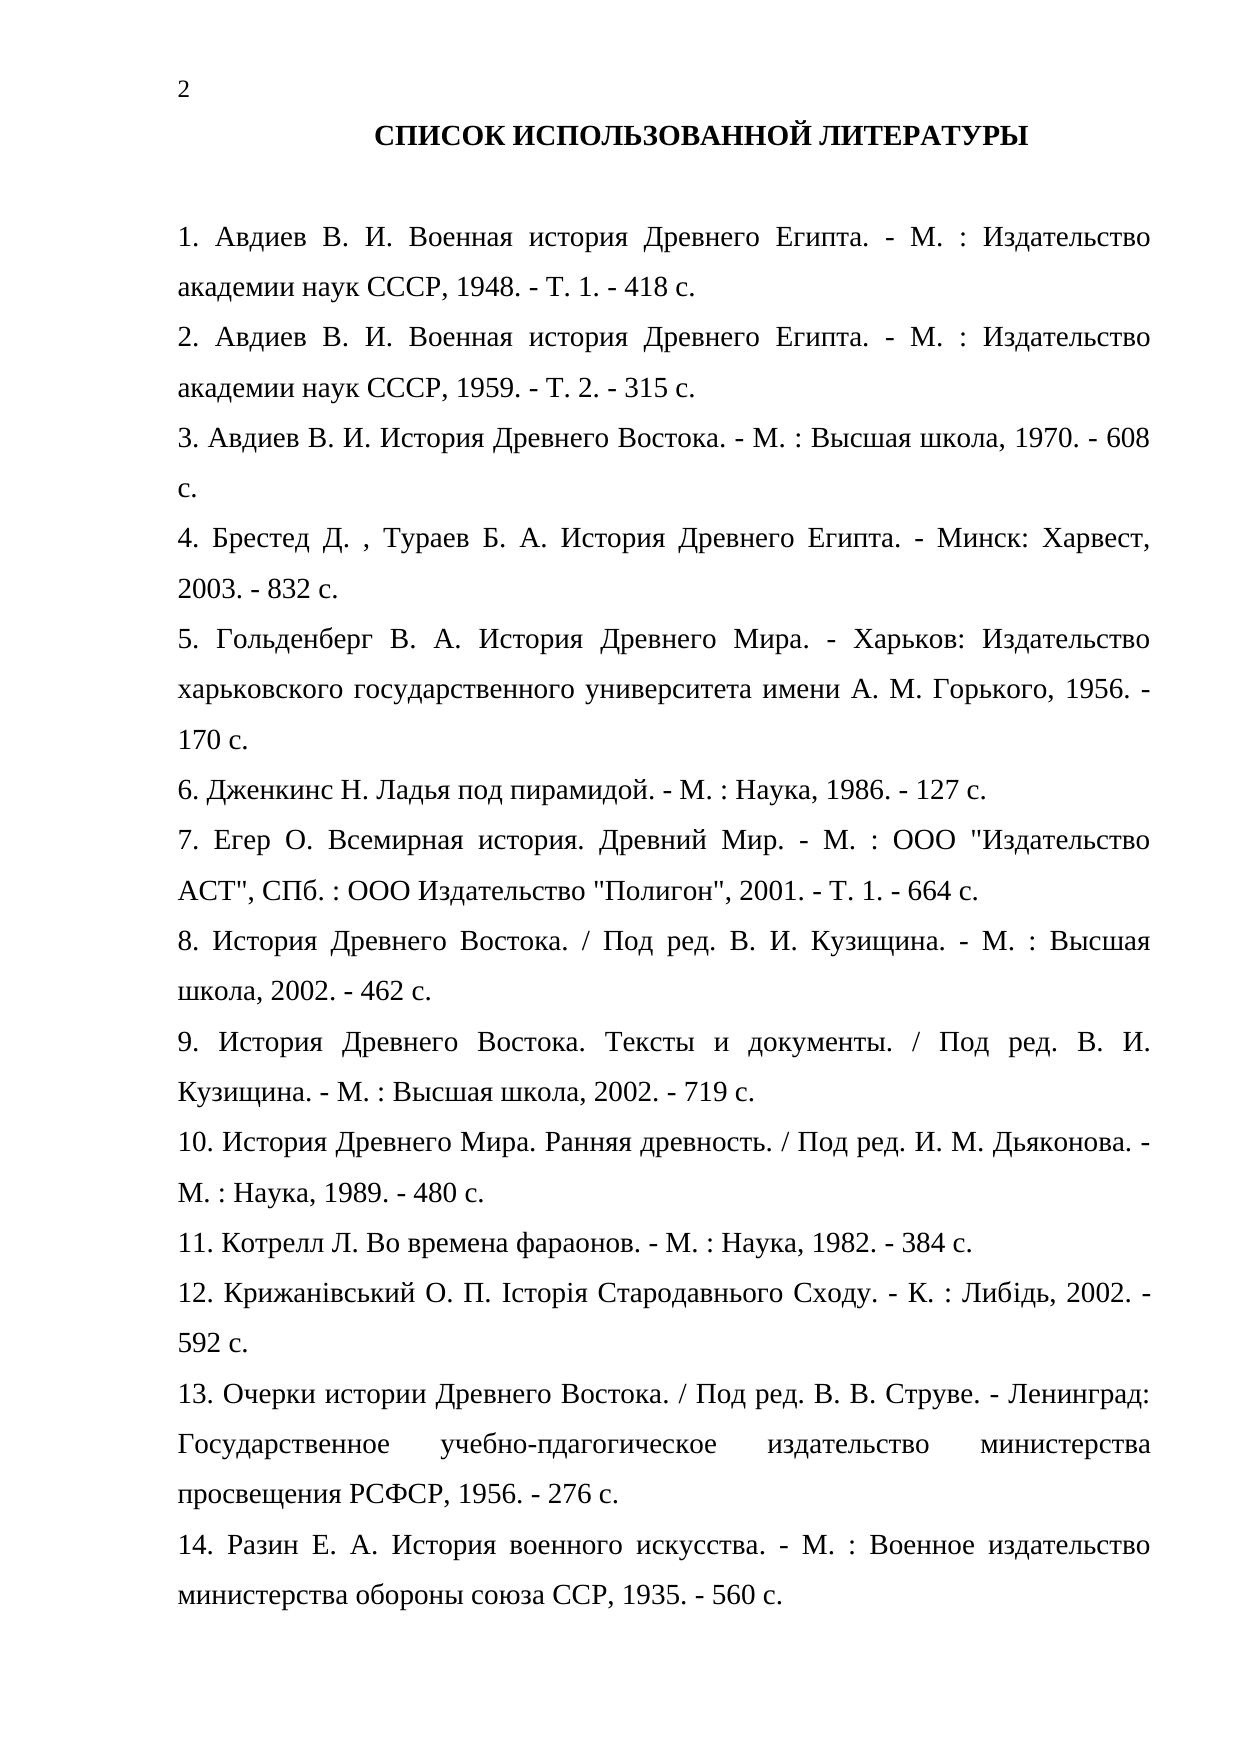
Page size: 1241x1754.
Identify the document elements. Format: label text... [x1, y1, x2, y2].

text 12. Крижанiвський О. П. Iсторiя Стародавнього Сходу. - К. : Либiдь, 2002. - 592 с. [177, 1275, 1152, 1359]
text 8. История Древнего Востока. / Под ред. В. И. Кузищина. - М. : Высшая школа, 2002. - 462 с. [177, 923, 1152, 1007]
text 9. История Древнего Востока. Тексты и документы. / Под ред. В. И. Кузищина. - М. : Высшая школа, 2002. - 719 с. [177, 1024, 1152, 1108]
text 4. Брестед Д. , Тураев Б. А. История Древнего Египта. - Минск: Харвест, 2003. - 832 с. [177, 521, 1152, 604]
text 11. Котрелл Л. Во времена фараонов. - М. : Наука, 1982. - 384 с. [177, 1225, 1152, 1258]
text СПИСОК ИСПОЛЬЗОВАННОЙ ЛИТЕРАТУРЫ [177, 118, 1152, 152]
text 1. Авдиев В. И. Военная история Древнего Египта. - М. : Издательство академии наук СССР, 1948. - Т. 1. - 418 с. [177, 219, 1152, 303]
text 10. История Древнего Мира. Ранняя древность. / Под ред. И. М. Дьяконова. - М. : Наука, 1989. - 480 с. [177, 1124, 1152, 1208]
text 3. Авдиев В. И. История Древнего Востока. - М. : Высшая школа, 1970. - 608 с. [177, 420, 1152, 504]
text 7. Егер О. Всемирная история. Древний Мир. - М. : ООО "Издательство АСТ", СПб. : ООО Издательство "Полигон", 2001. - Т. 1. - 664 с. [177, 822, 1152, 906]
text 2. Авдиев В. И. Военная история Древнего Египта. - М. : Издательство академии наук СССР, 1959. - Т. 2. - 315 с. [177, 319, 1152, 403]
text 14. Разин Е. А. История военного искусства. - М. : Военное издательство министерства обороны союза ССР, 1935. - 560 с. [177, 1527, 1152, 1611]
text 5. Гольденберг В. А. История Древнего Мира. - Харьков: Издательство харьковского государственного университета имени А. М. Горького, 1956. - 170 с. [177, 621, 1152, 755]
text 13. Очерки истории Древнего Востока. / Под ред. В. В. Струве. - Ленинград: Государственное учебно-пдагогическое издательство министерства просвещения РСФСР, 1956. - 276 с. [177, 1376, 1152, 1510]
text 6. Дженкинс Н. Ладья под пирамидой. - М. : Наука, 1986. - 127 с. [177, 772, 1152, 806]
